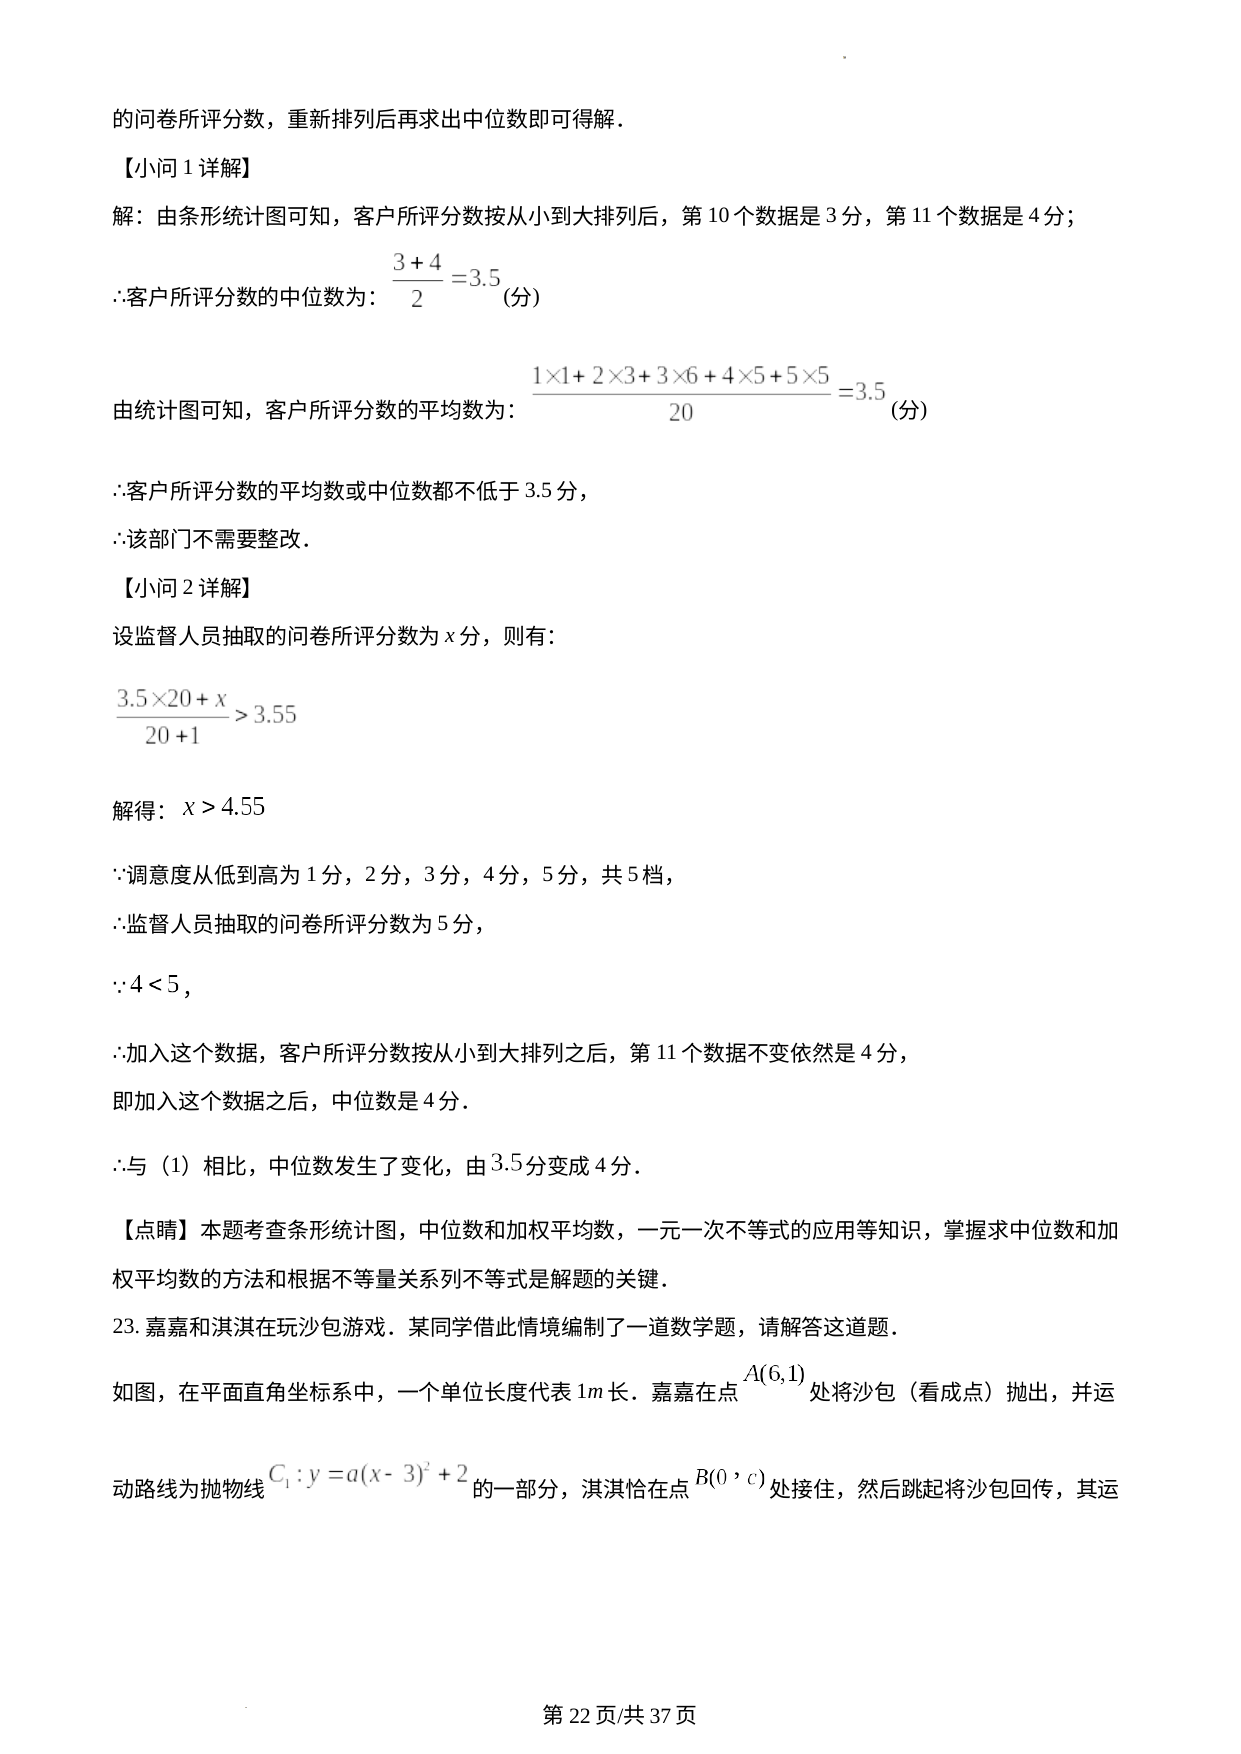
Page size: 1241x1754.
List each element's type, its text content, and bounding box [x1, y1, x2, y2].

text 解：由条形统计图可知，客户所评分数按从小到大排列后，第10个数据是3分，第11个数据是4分； [112, 198, 1128, 231]
text 【小问2详解】 [112, 570, 1128, 603]
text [112, 102, 1128, 134]
text 【点睛】本题考查条形统计图，中位数和加权平均数，一元一次不等式的应用等知识，掌握求中位数和加权平均数的方法和根据不等量关系列不等式是解题的关键． [112, 1213, 1128, 1294]
text 即加入这个数据之后，中位数是4分． [112, 1084, 1128, 1116]
text ∴该部门不需要整改． [112, 522, 1128, 554]
text ∴监督人员抽取的问卷所评分数为5分， [112, 906, 1128, 939]
text 设监督人员抽取的问卷所评分数为x分，则有： [112, 618, 1128, 651]
text ∴客户所评分数的平均数或中位数都不低于3.5分， [112, 473, 1128, 506]
text ∴客户所评分数的中位数为：(分) [112, 247, 1128, 344]
text 23. 嘉嘉和淇淇在玩沙包游戏．某同学借此情境编制了一道数学题，请解答这道题． [112, 1310, 1128, 1342]
text 【小问1详解】 [112, 150, 1128, 183]
text ∴与（1）相比，中位数发生了变化，由分变成4分． [112, 1132, 1128, 1197]
text 由统计图可知，客户所评分数的平均数为：(分) [112, 360, 1128, 458]
text ∵， [112, 954, 1128, 1019]
text ∴加入这个数据，客户所评分数按从小到大排列之后，第11个数据不变依然是4分， [112, 1035, 1128, 1068]
text ∵调意度从低到高为1分，2分，3分，4分，5分，共5档， [112, 858, 1128, 890]
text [112, 1358, 1128, 1521]
text 解得： [112, 777, 1128, 842]
